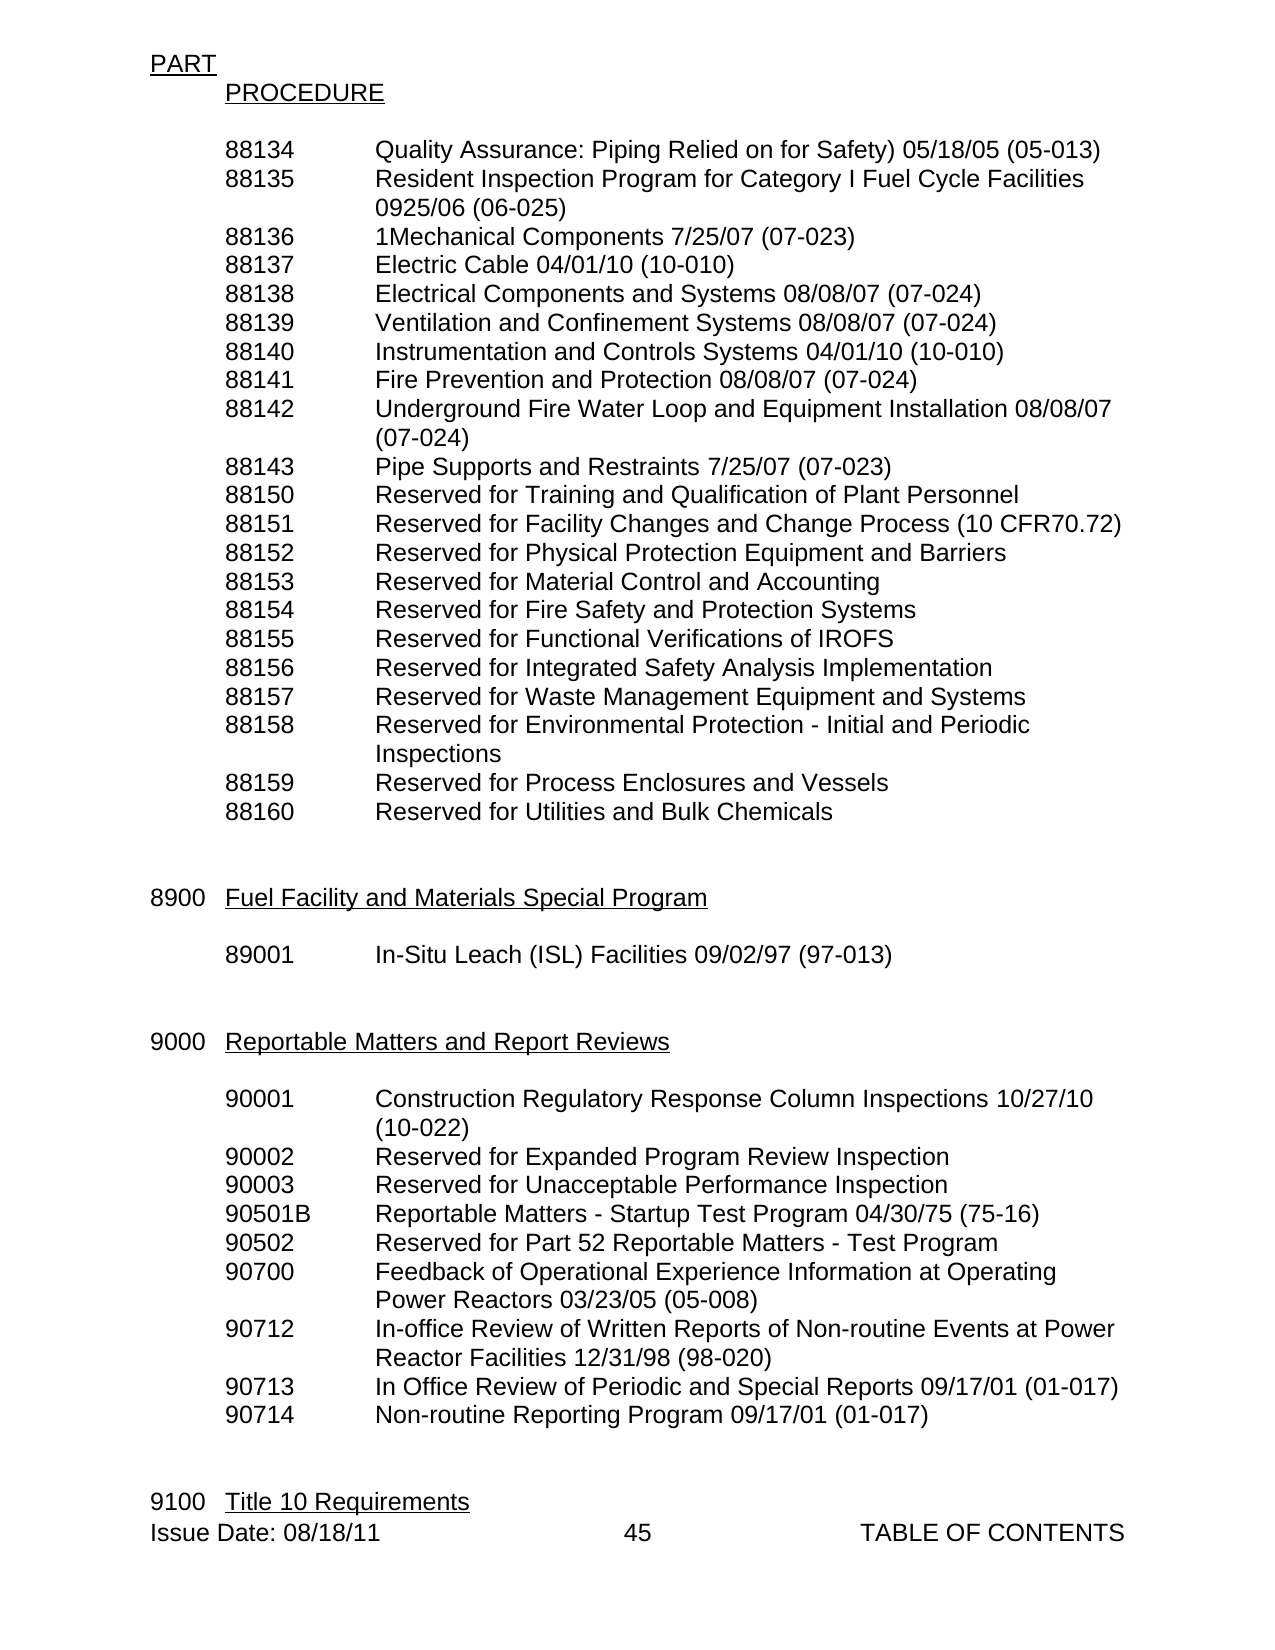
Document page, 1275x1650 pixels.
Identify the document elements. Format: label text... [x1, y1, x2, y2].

text 88140 Instrumentation and Controls Systems 04/01/10 (10-010) [150, 337, 1125, 365]
text 8900 Fuel Facility and Materials Special Program [150, 883, 1125, 912]
text 88151 Reserved for Facility Changes and Change Process (10 CFR70.72) [225, 509, 1125, 538]
text 88150 Reserved for Training and Qualification of Plant Personnel [150, 480, 1125, 509]
text 88155 Reserved for Functional Verifications of IROFS [150, 624, 1125, 653]
text 88135 Resident Inspection Program for Category I Fuel Cycle Facilities 0925/06 (06-025) [150, 164, 1125, 222]
text 9100 Title 10 Requirements [150, 1487, 1125, 1515]
text 88156 Reserved for Integrated Safety Analysis Implementation [150, 653, 1125, 682]
text 90002 Reserved for Expanded Program Review Inspection [225, 1142, 1125, 1170]
text 9000 Reportable Matters and Report Reviews [150, 1027, 1125, 1055]
text 88142 Underground Fire Water and Equipment Installation 08/08/07 (07-024) [225, 394, 1125, 452]
text 90712 In-office Review of Written Reports of Non-routine Events at Power Reactor Facilities 12/31/98 (98-020) [225, 1314, 1125, 1372]
text 88160 Reserved for Utilities and Bulk Chemicals [150, 797, 1125, 825]
text 88136 Mechanical Components 7/25/07 (07-023) [150, 222, 1125, 250]
text 88158 Reserved for Environmental Protection - Initial and Periodic Inspections [225, 710, 1125, 768]
text 88141 Fire Prevention and Protection 08/08/07 (07-024) [150, 365, 1125, 394]
text 88137 Electric Cable 04/01/10 (10-010) [150, 250, 1125, 279]
text 90502 Reserved for Part 52 Reportable Matters - Test Program [225, 1228, 1125, 1257]
text 90001 Construction Regulatory Response Column Inspections 10/27/10 (10-022) [150, 1084, 1125, 1142]
text 90501B Reportable Matters - Startup Test Program 04/30/75 (75-16) [225, 1199, 1125, 1228]
text 88152 Reserved for Physical Protection Equipment and Barriers [150, 538, 1125, 567]
text 88153 Reserved for Material Control and Accounting [150, 567, 1125, 595]
text 88138 Electrical Components and Systems 08/08/07 (07-024) [150, 279, 1125, 308]
text 90713 In Office Review of Periodic and Special Reports 09/17/01 (01-017) [225, 1372, 1125, 1400]
text 89001 In-Situ Leach (ISL) Facilities 09/02/97 (97-013) [225, 940, 1125, 969]
text 90714 Non-routine Reporting Program 09/17/01 (01-017) [225, 1400, 1125, 1429]
text 88157 Reserved for Waste Management Equipment and Systems [150, 682, 1125, 710]
text 90003 Reserved for Unacceptable Performance Inspection [225, 1170, 1125, 1199]
text 88159 Reserved for Process Enclosures and Vessels [150, 768, 1125, 797]
text 88154 Reserved for Fire Safety and Protection Systems [150, 595, 1125, 624]
text 88139 Ventilation and Confinement Systems 08/08/07 (07-024) [150, 308, 1125, 337]
text 88134 Quality Assurance: Piping Relied on for Safety) 05/18/05 (05-013) [150, 135, 1125, 164]
text 88143 Pipe Supports and Restraints 7/25/07 (07-023) [150, 452, 1125, 480]
text 90700 Feedback of Operational Experience Information at Operating Power Reactors 03/23/05 (05-008) [225, 1257, 1125, 1314]
